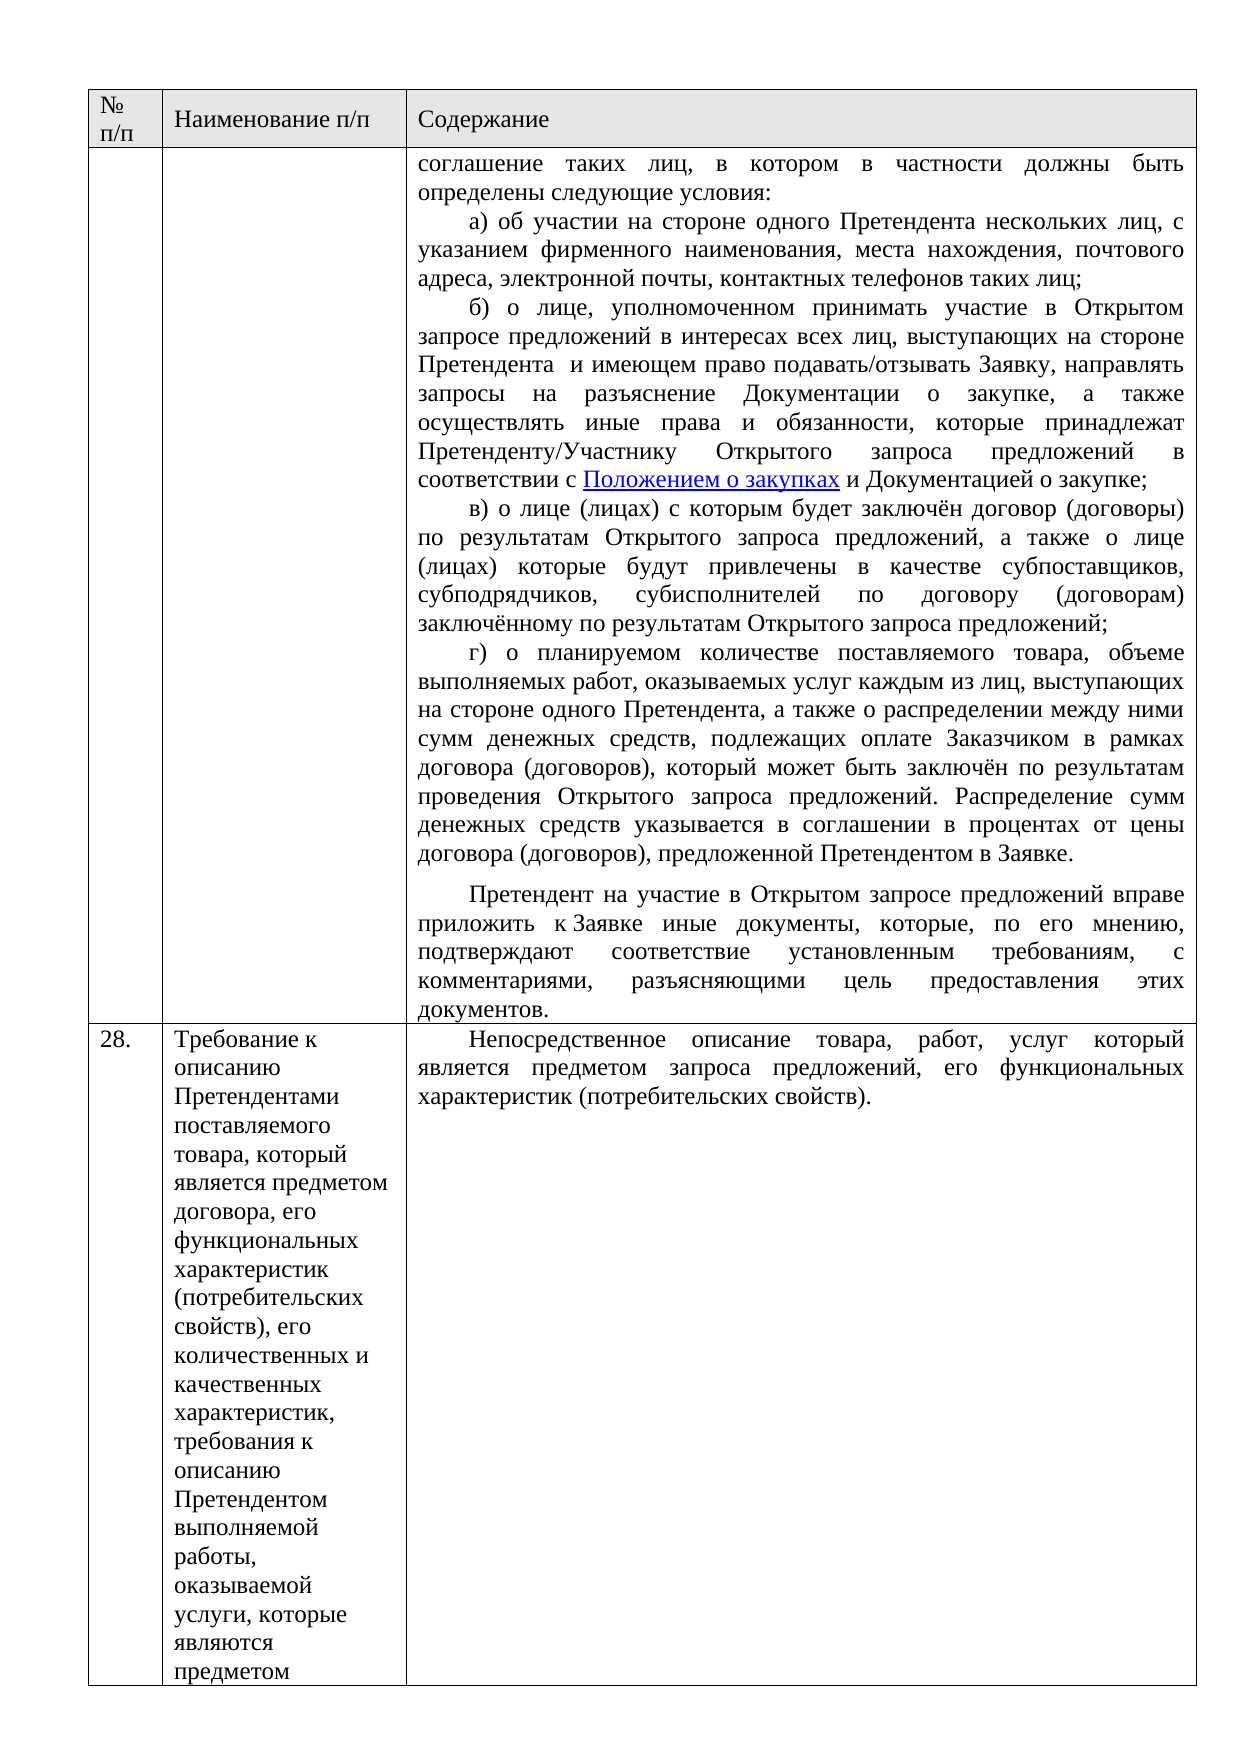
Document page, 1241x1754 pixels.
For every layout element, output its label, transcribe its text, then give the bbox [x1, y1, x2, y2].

table_header № п/п [89, 90, 162, 147]
table_header Наименование п/п [163, 90, 406, 147]
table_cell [407, 1024, 1196, 1685]
table_header Содержание [407, 90, 1196, 147]
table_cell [407, 148, 1196, 1023]
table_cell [163, 1024, 406, 1685]
table_cell [89, 148, 162, 1023]
table_cell [89, 1024, 162, 1685]
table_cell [163, 148, 406, 1023]
